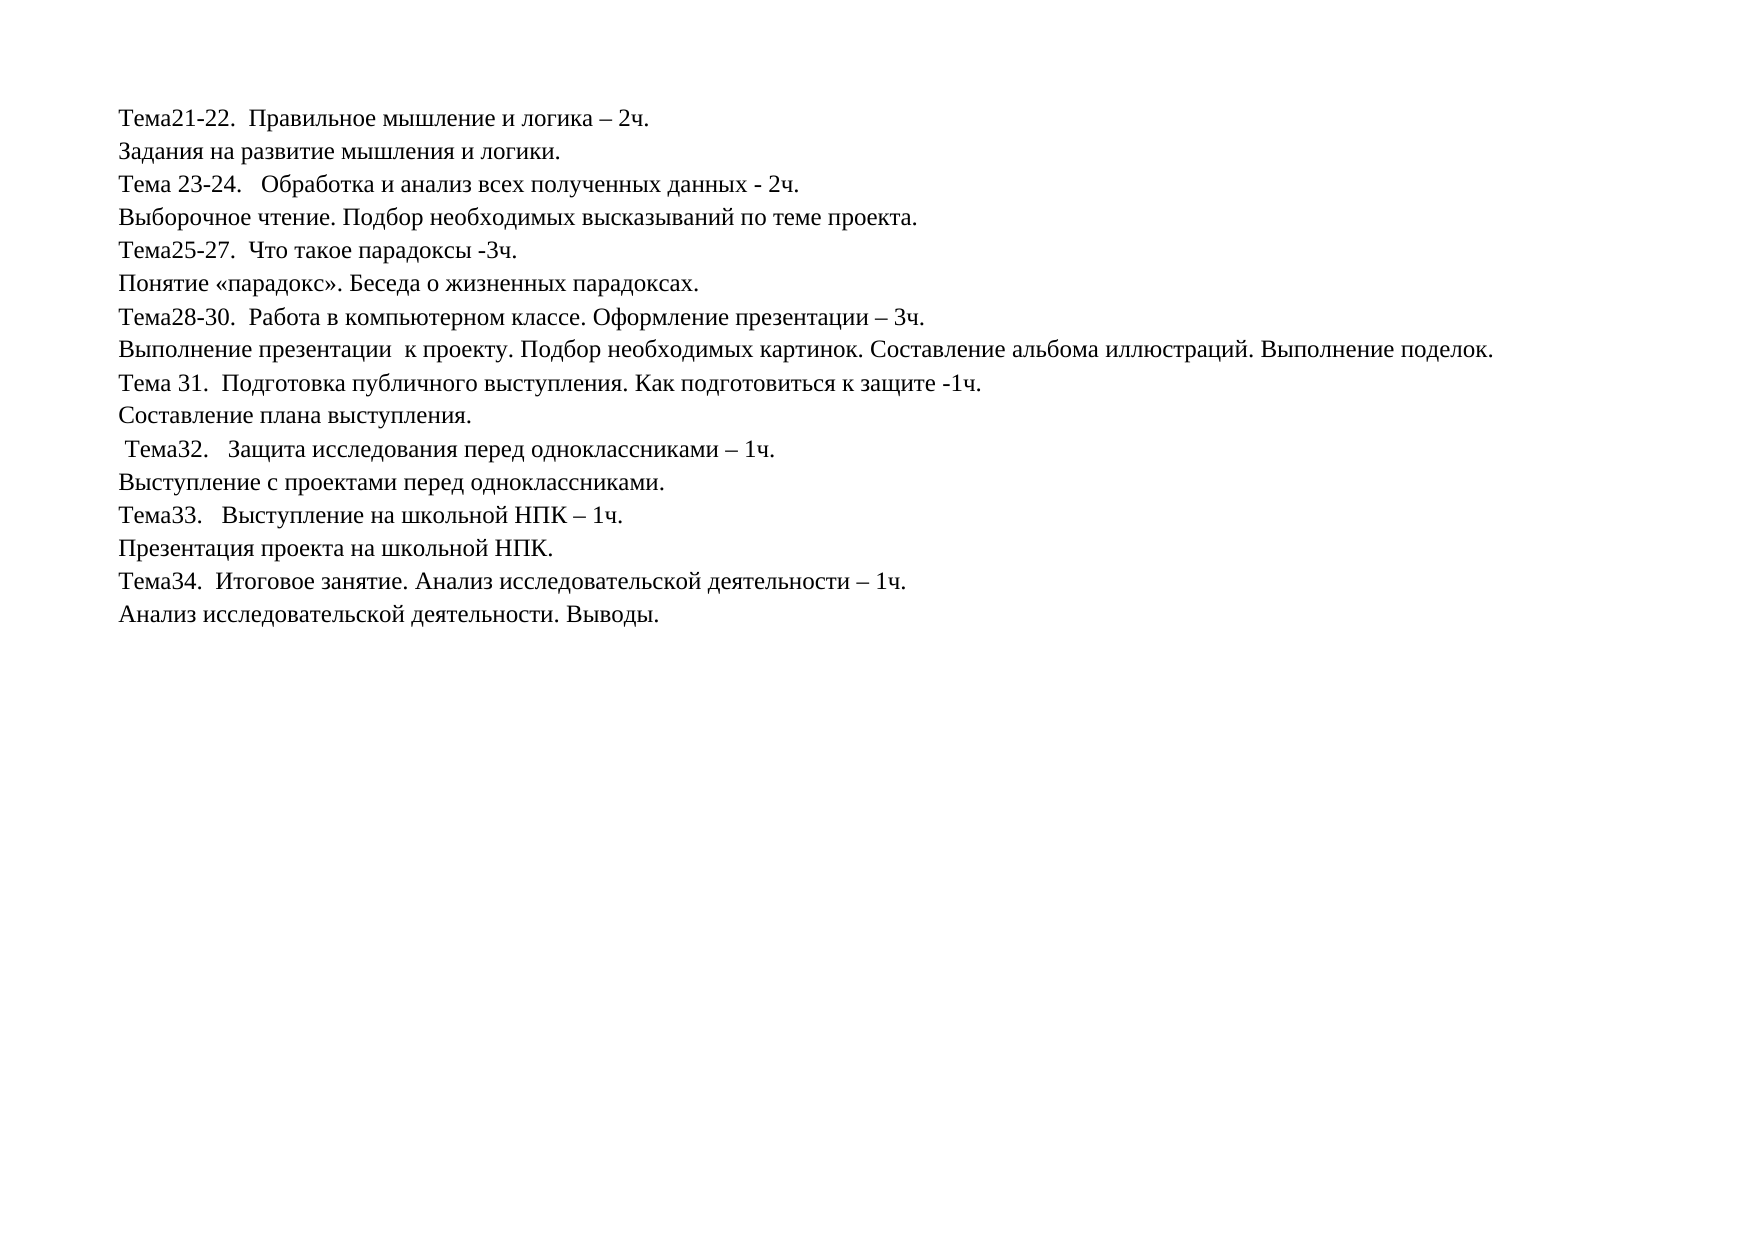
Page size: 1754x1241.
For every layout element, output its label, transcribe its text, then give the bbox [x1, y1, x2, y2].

text Тема28-30. Работа в компьютерном классе. Оформление презентации – 3ч. [118, 302, 1636, 330]
text Задания на развитие мышления и логики. [118, 136, 1636, 165]
text Понятие «парадокс». Беседа о жизненных парадоксах. [118, 268, 1636, 297]
text Тема25-27. Что такое парадоксы -3ч. [118, 236, 1636, 264]
text Презентация проекта на школьной НПК. [118, 533, 1636, 561]
text Тема 31. Подготовка публичного выступления. Как подготовиться к защите -1ч. [118, 368, 1636, 396]
text Тема 23-24. Обработка и анализ всех полученных данных - 2ч. [118, 169, 1636, 198]
text Анализ исследовательской деятельности. Выводы. [118, 599, 1636, 627]
text Выступление с проектами перед одноклассниками. [118, 467, 1636, 495]
text Тема21-22. Правильное мышление и логика – 2ч. [118, 103, 1636, 132]
text Тема32. Защита исследования перед одноклассниками – 1ч. [118, 434, 1636, 462]
text Выполнение презентации к проекту. Подбор необходимых картинок. Составление альбома иллюстраций. Выполнение поделок. [118, 334, 1636, 363]
text Тема33. Выступление на школьной НПК – 1ч. [118, 500, 1636, 528]
text Составление плана выступления. [118, 401, 1636, 429]
text Тема34. Итоговое занятие. Анализ исследовательской деятельности – 1ч. [118, 566, 1636, 594]
text Выборочное чтение. Подбор необходимых высказываний по теме проекта. [118, 202, 1636, 231]
